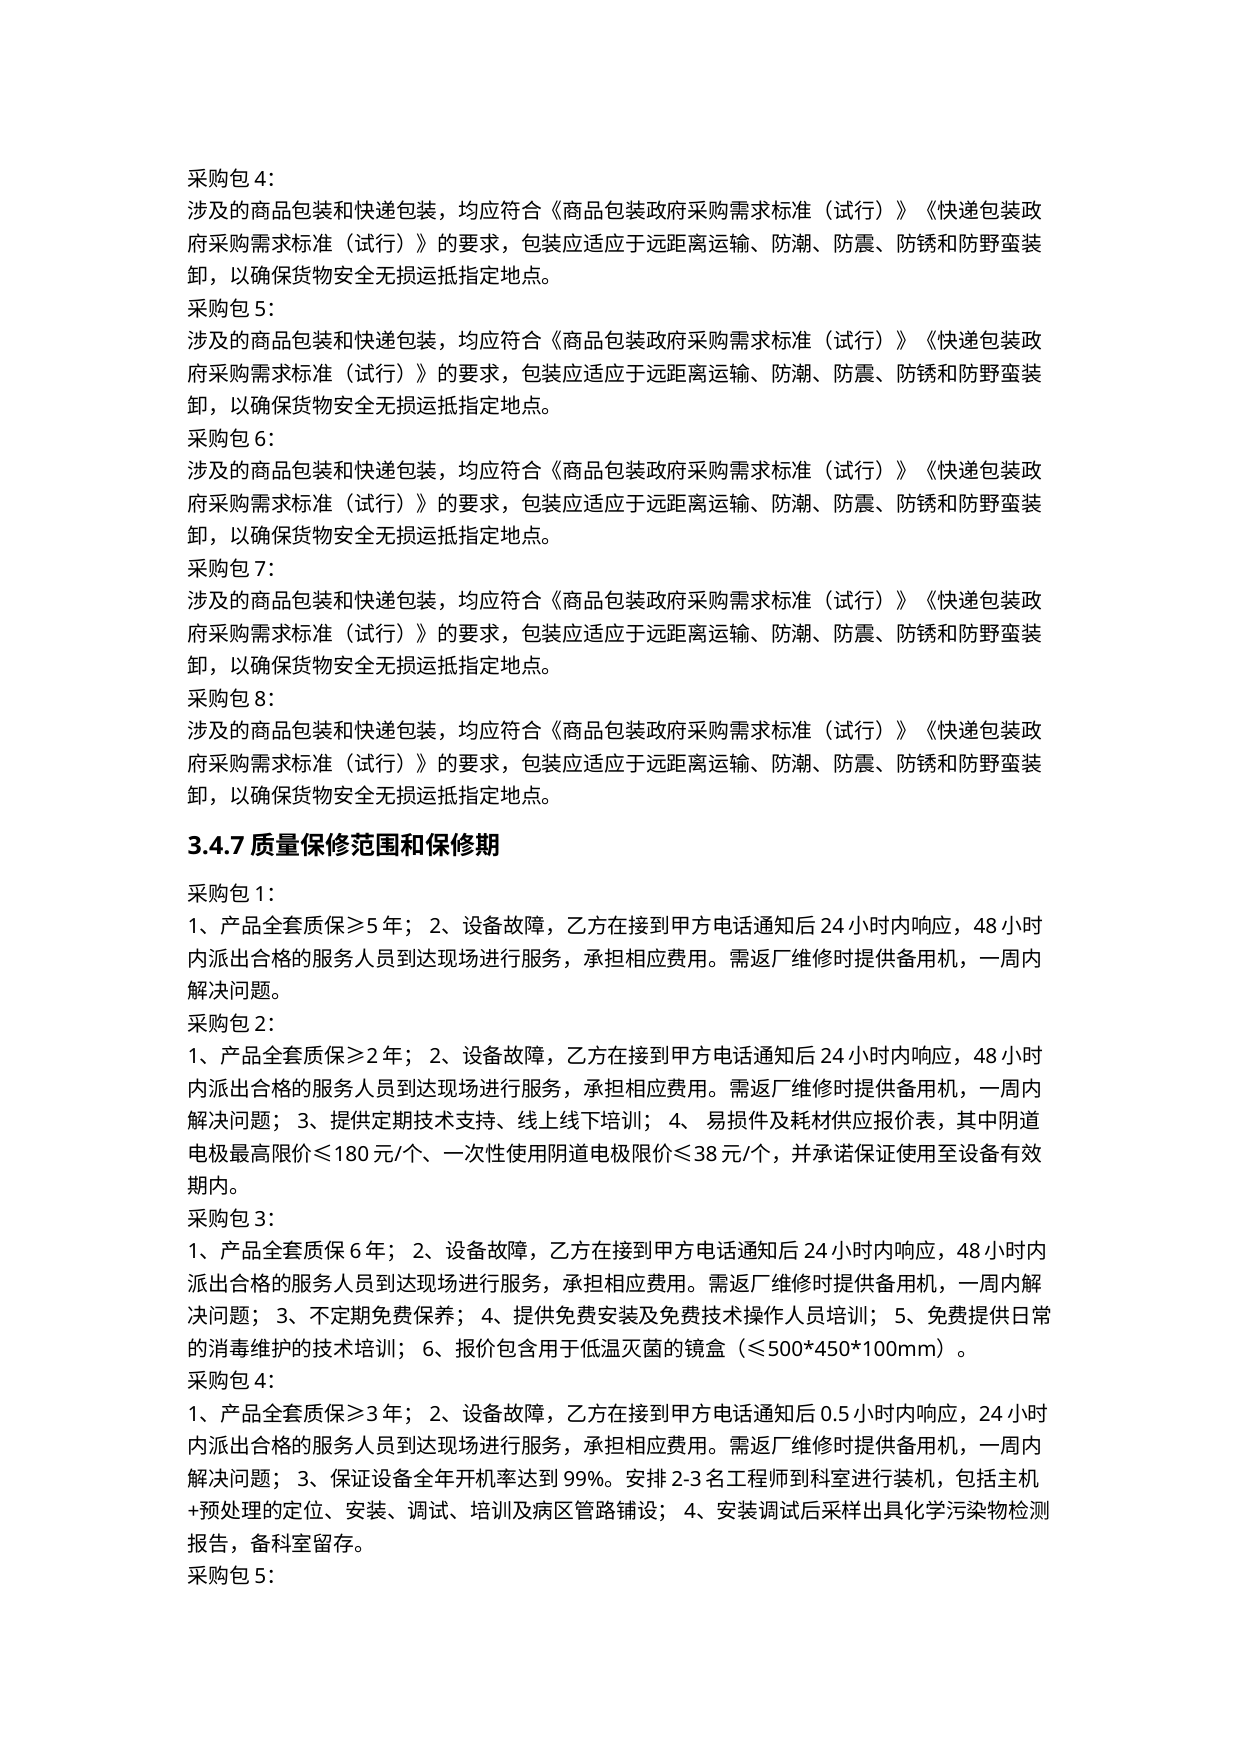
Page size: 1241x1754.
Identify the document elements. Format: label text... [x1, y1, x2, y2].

text 3.4.7质量保修范围和保修期 [187, 812, 1053, 877]
text 采购包1： [187, 877, 1053, 909]
text 涉及的商品包装和快递包装，均应符合《商品包装政府采购需求标准（试行）》《快递包装政府采购需求标准（试行）》的要求，包装应适应于远距离运输、防潮、防震、防锈和防野蛮装卸，以确保货物安全无损运抵指定地点。 [187, 714, 1053, 812]
text 采购包5： [187, 292, 1053, 324]
text 采购包8： [187, 682, 1053, 714]
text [187, 194, 1053, 292]
text 涉及的商品包装和快递包装，均应符合《商品包装政府采购需求标准（试行）》《快递包装政府采购需求标准（试行）》的要求，包装应适应于远距离运输、防潮、防震、防锈和防野蛮装卸，以确保货物安全无损运抵指定地点。 [187, 584, 1053, 682]
text 采购包7： [187, 552, 1053, 584]
text 采购包4： [187, 1364, 1053, 1397]
text 采购包4： [187, 162, 1053, 194]
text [187, 324, 1053, 422]
text 1、产品全套质保≥3年； 2、设备故障，乙方在接到甲方电话通知后0.5小时内响应，24小时内派出合格的服务人员到达现场进行服务，承担相应费用。需返厂维修时提供备用机，一周内解决问题； 3、保证设备全年开机率达到99%。安排2-3名工程师到科室进行装机，包括主机+预处理的定位、安装、调试、培训及病区管路铺设； 4、安装调试后采样出具化学污染物检测报告，备科室留存。 [187, 1397, 1053, 1559]
text 采购包3： [187, 1202, 1053, 1234]
text 1、产品全套质保≥5年； 2、设备故障，乙方在接到甲方电话通知后24小时内响应，48小时内派出合格的服务人员到达现场进行服务，承担相应费用。需返厂维修时提供备用机，一周内解决问题。 [187, 909, 1053, 1007]
text 采购包2： [187, 1007, 1053, 1039]
text 采购包6： [187, 422, 1053, 454]
text 涉及的商品包装和快递包装，均应符合《商品包装政府采购需求标准（试行）》《快递包装政府采购需求标准（试行）》的要求，包装应适应于远距离运输、防潮、防震、防锈和防野蛮装卸，以确保货物安全无损运抵指定地点。 [187, 454, 1053, 552]
text 1、产品全套质保≥2年； 2、设备故障，乙方在接到甲方电话通知后24小时内响应，48小时内派出合格的服务人员到达现场进行服务，承担相应费用。需返厂维修时提供备用机，一周内解决问题； 3、提供定期技术支持、线上线下培训； 4、 易损件及耗材供应报价表，其中阴道电极最高限价≤180元/个、一次性使用阴道电极限价≤38元/个，并承诺保证使用至设备有效期内。 [187, 1039, 1053, 1202]
text 采购包5： [187, 1559, 1053, 1592]
text 1、产品全套质保6年； 2、设备故障，乙方在接到甲方电话通知后24小时内响应，48小时内派出合格的服务人员到达现场进行服务，承担相应费用。需返厂维修时提供备用机，一周内解决问题； 3、不定期免费保养； 4、提供免费安装及免费技术操作人员培训； 5、免费提供日常的消毒维护的技术培训； 6、报价包含用于低温灭菌的镜盒（≤500*450*100mm）。 [187, 1234, 1053, 1364]
